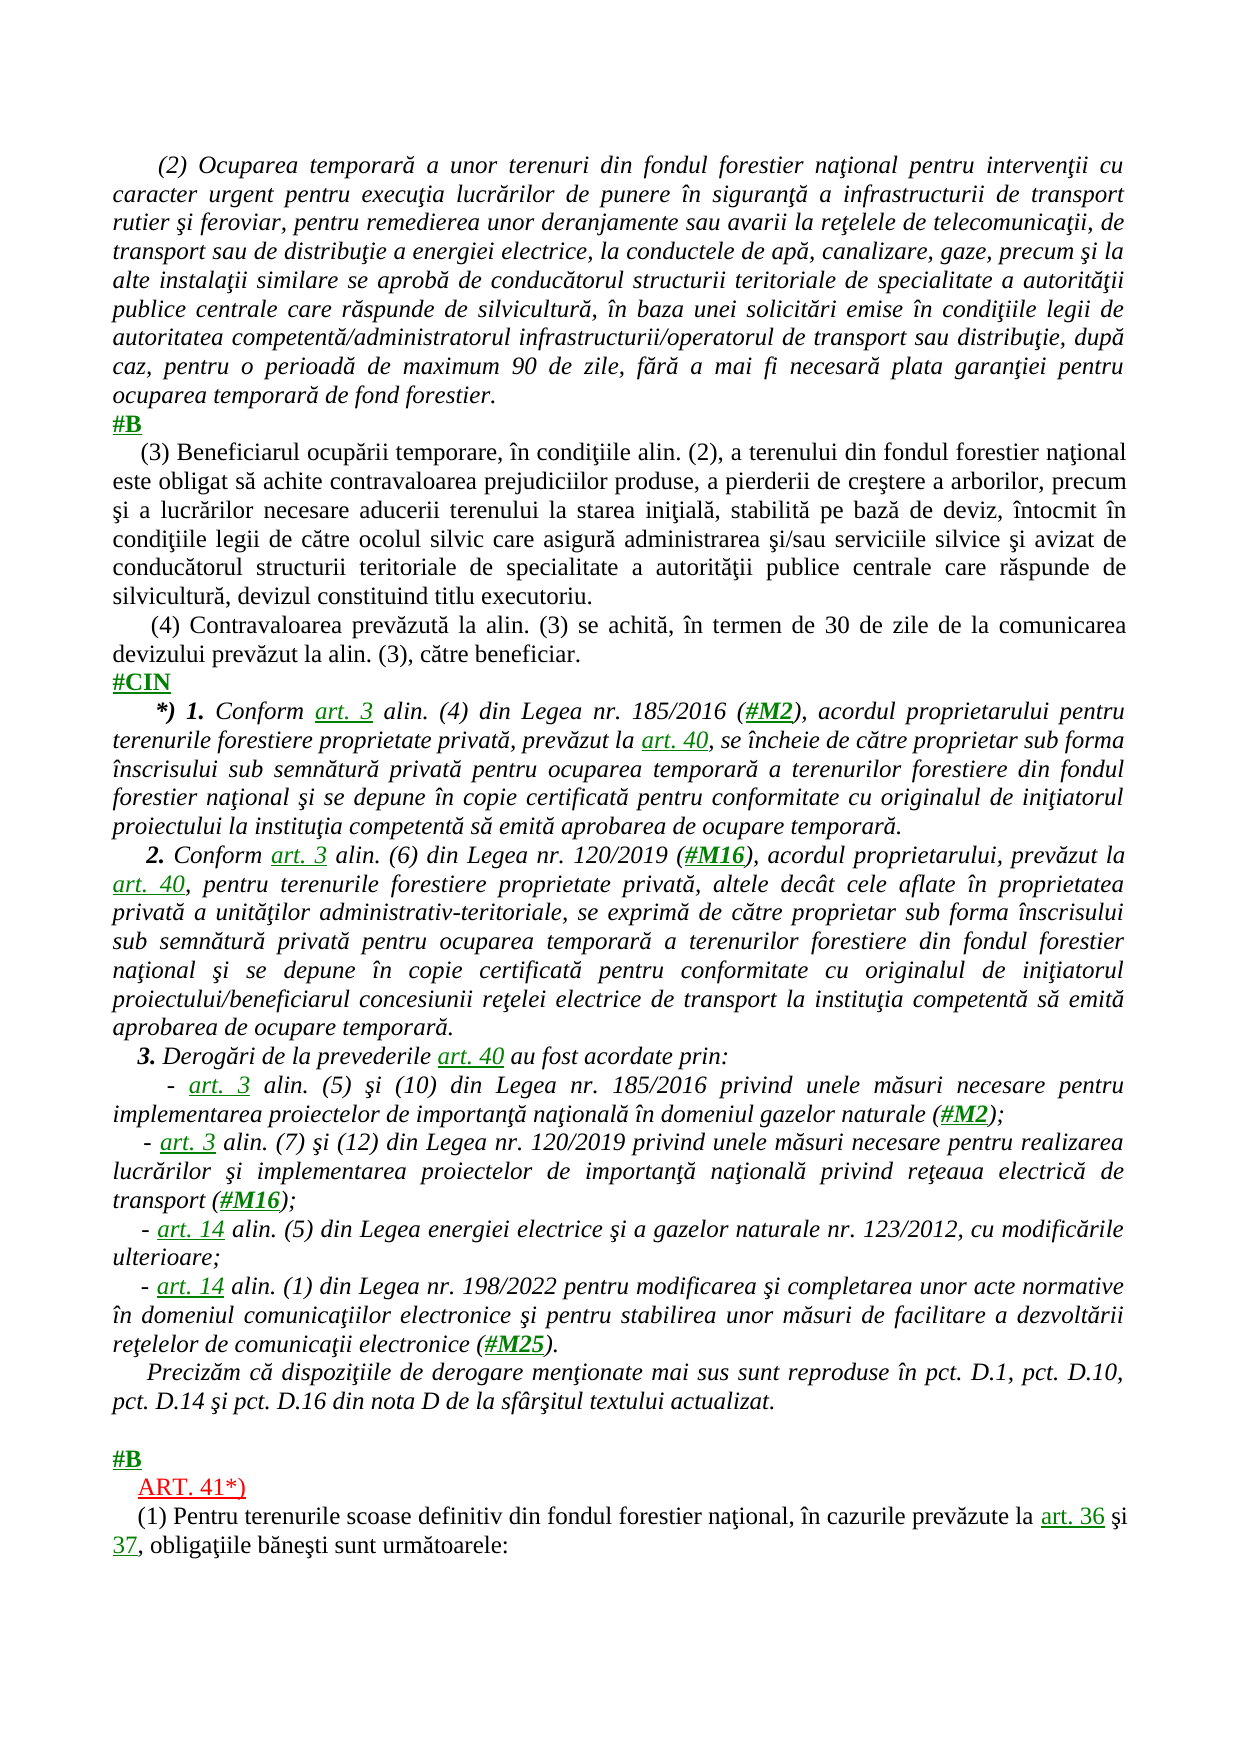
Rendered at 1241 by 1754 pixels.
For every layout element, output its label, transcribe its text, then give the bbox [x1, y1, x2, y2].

text *) 1. Conform art. 3 alin. (4) din Legea nr. 185/2016 (#M2), acordul proprietarului pentru terenurile forestiere proprietate privată, prevăzut la art. 40, se încheie de către proprietar sub forma înscrisului sub semnătură privată pentru ocuparea temporară a terenurilor forestiere din fondul forestier naţional şi se depune în copie certificată pentru conformitate cu originalul de iniţiatorul proiectului la instituţia competentă să emită aprobarea de ocupare temporară. [112, 696, 1128, 840]
text Precizăm că dispoziţiile de derogare menţionate mai sus sunt reproduse în pct. D.1, pct. D.10, pct. D.14 şi pct. D.16 din nota D de la sfârşitul textului actualizat. [112, 1357, 1128, 1415]
text 2. Conform art. 3 alin. (6) din Legea nr. 120/2019 (#M16), acordul proprietarului, prevăzut la art. 40, pentru terenurile forestiere proprietate privată, altele decât cele aflate în proprietatea privată a unităţilor administrativ-teritoriale, se exprimă de către proprietar sub forma înscrisului sub semnătură privată pentru ocuparea temporară a terenurilor forestiere din fondul forestier naţional şi se depune în copie certificată pentru conformitate cu originalul de iniţiatorul proiectului/beneficiarul concesiunii reţelei electrice de transport la instituţia competentă să emită aprobarea de ocupare temporară. [112, 840, 1128, 1041]
text - art. 3 alin. (7) şi (12) din Legea nr. 120/2019 privind unele măsuri necesare pentru realizarea lucrărilor şi implementarea proiectelor de importanţă naţională privind reţeaua electrică de transport (#M16); [112, 1127, 1128, 1214]
text - art. 14 alin. (1) din Legea nr. 198/2022 pentru modificarea şi completarea unor acte normative în domeniul comunicaţiilor electronice şi pentru stabilirea unor măsuri de facilitare a dezvoltării reţelelor de comunicaţii electronice (#M25). [112, 1271, 1128, 1357]
text - art. 3 alin. (5) şi (10) din Legea nr. 185/2016 privind unele măsuri necesare pentru implementarea proiectelor de importanţă naţională în domeniul gazelor naturale (#M2); [112, 1070, 1128, 1127]
text (4) Contravaloarea prevăzută la alin. (3) se achită, în termen de 30 de zile de la comunicarea devizului prevăzut la alin. (3), către beneficiar. [112, 610, 1128, 667]
text (2) Ocuparea temporară a unor terenuri din fondul forestier naţional pentru intervenţii cu caracter urgent pentru execuţia lucrărilor de punere în siguranţă a infrastructurii de transport rutier şi feroviar, pentru remedierea unor deranjamente sau avarii la reţelele de telecomunicaţii, de transport sau de distribuţie a energiei electrice, la conductele de apă, canalizare, gaze, precum şi la alte instalaţii similare se aprobă de conducătorul structurii teritoriale de specialitate a autorităţii publice centrale care răspunde de silvicultură, în baza unei solicitări emise în condiţiile legii de autoritatea competentă/administratorul infrastructurii/operatorul de transport sau distribuţie, după caz, pentru o perioadă de maximum 90 de zile, fără a mai fi necesară plata garanţiei pentru ocuparea temporară de fond forestier. [112, 150, 1128, 409]
text #B [112, 1444, 1128, 1472]
text (3) Beneficiarul ocupării temporare, în condiţiile alin. (2), a terenului din fondul forestier naţional este obligat să achite contravaloarea prejudiciilor produse, a pierderii de creştere a arborilor, precum şi a lucrărilor necesare aducerii terenului la starea iniţială, stabilită pe bază de deviz, întocmit în condiţiile legii de către ocolul silvic care asigură administrarea şi/sau serviciile silvice şi avizat de conducătorul structurii teritoriale de specialitate a autorităţii publice centrale care răspunde de silvicultură, devizul constituind titlu executoriu. [112, 437, 1128, 610]
text #B [112, 409, 1128, 437]
text ART. 41*) [112, 1472, 1128, 1501]
text (1) Pentru terenurile scoase definitiv din fondul forestier naţional, în cazurile prevăzute la art. 36 şi 37, obligaţiile băneşti sunt următoarele: [112, 1501, 1128, 1559]
text 3. Derogări de la prevederile art. 40 au fost acordate prin: [112, 1041, 1128, 1070]
text - art. 14 alin. (5) din Legea energiei electrice şi a gazelor naturale nr. 123/2012, cu modificările ulterioare; [112, 1214, 1128, 1271]
text #CIN [112, 667, 1128, 696]
